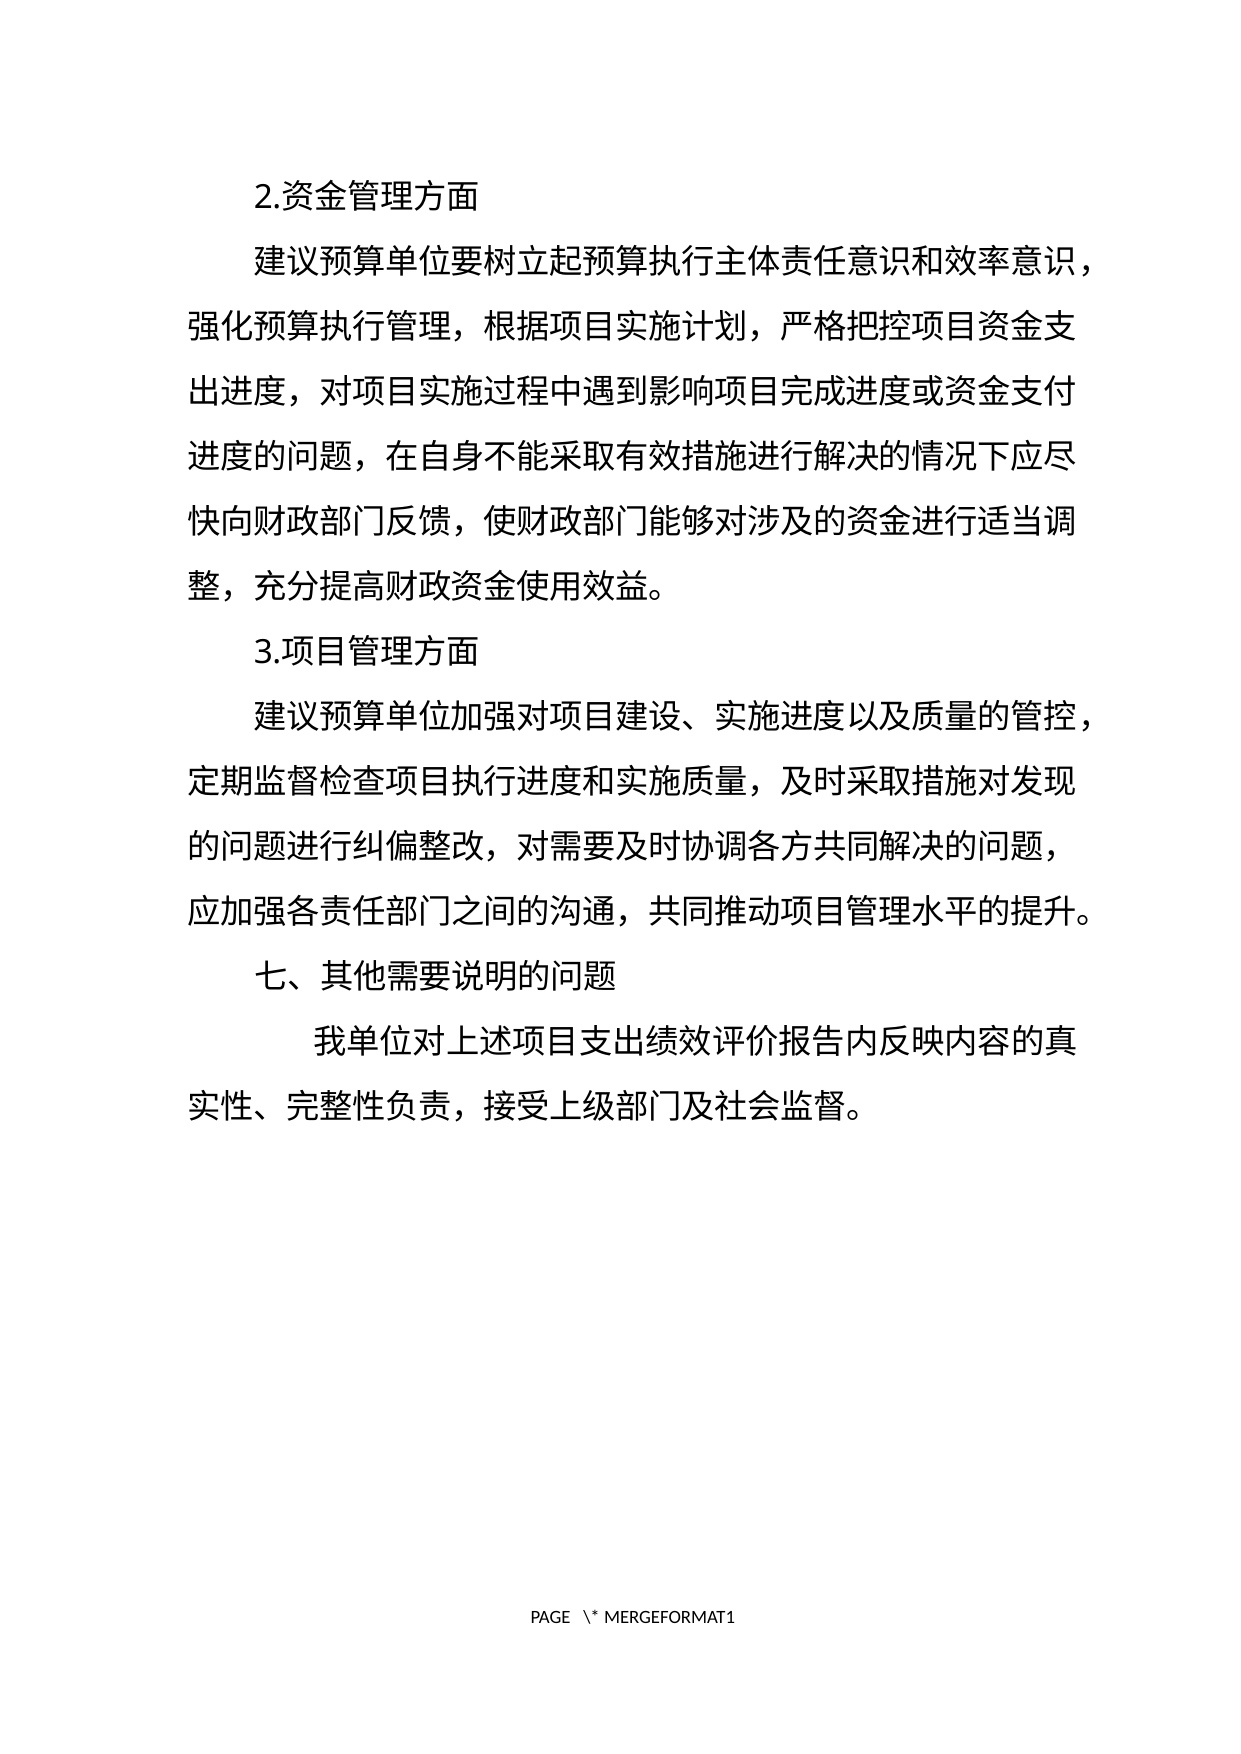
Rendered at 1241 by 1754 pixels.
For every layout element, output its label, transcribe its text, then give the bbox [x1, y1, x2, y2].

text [187, 162, 1078, 942]
text 七、其他需要说明的问题 [187, 942, 1078, 1007]
text 我单位对上述项目支出绩效评价报告内反映内容的真实性、完整性负责，接受上级部门及社会监督。 [187, 1007, 1078, 1137]
